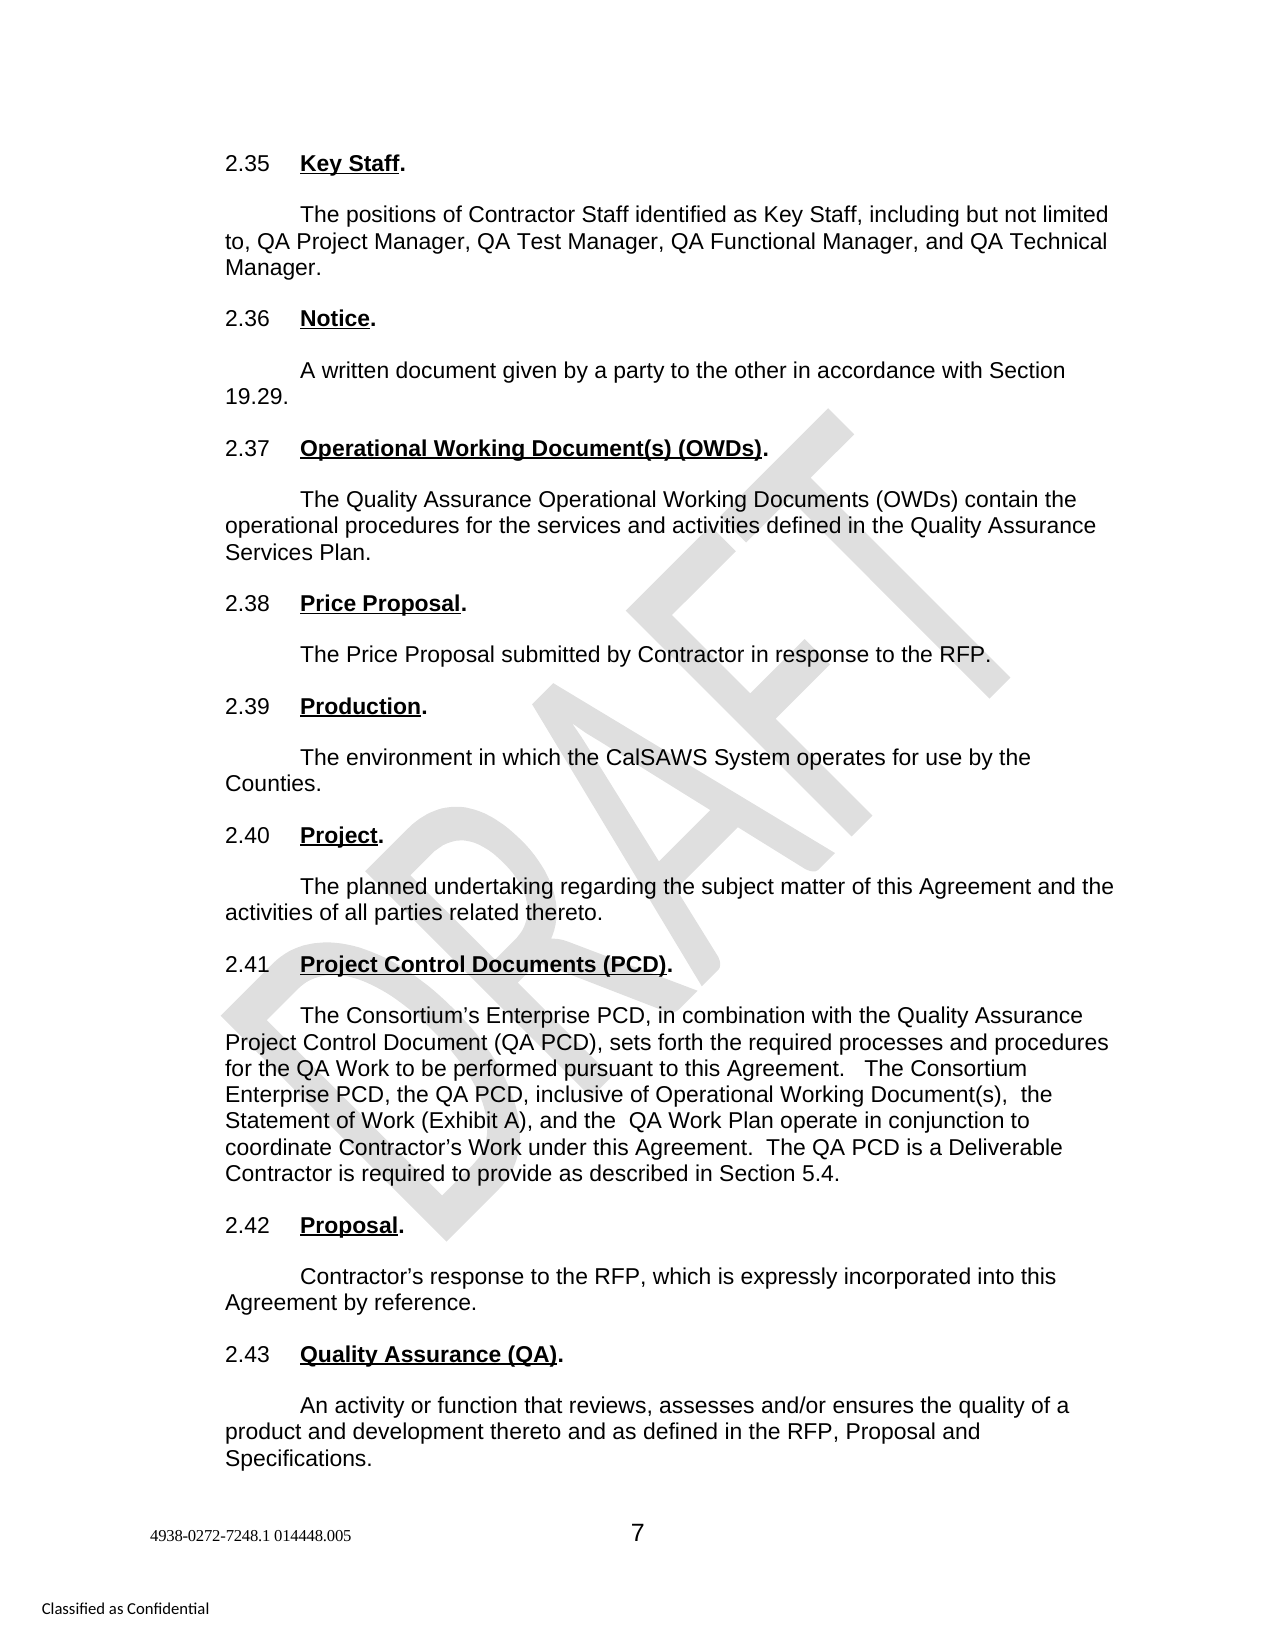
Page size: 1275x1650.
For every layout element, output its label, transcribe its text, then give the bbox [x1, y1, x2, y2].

text Project. [225, 822, 1125, 848]
text The positions of Contractor Staff identified as Key Staff, including but not limited to, QA Project Manager, QA Test Manager, QA Functional Manager, and QA Technical Manager. [225, 201, 1125, 280]
text A written document given by a party to the other in accordance with Section 19.29. [225, 357, 1125, 409]
text Price Proposal. [225, 590, 1125, 616]
text Key Staff. [225, 150, 1125, 176]
text The Price Proposal submitted by Contractor in response to the RFP. [225, 641, 1125, 668]
text Quality Assurance (QA). [225, 1341, 1125, 1367]
text The Consortium’s Enterprise PCD, in combination with the Quality Assurance Project Control Document (QA PCD), sets forth the required processes and procedures for the QA Work to be performed pursuant to this Agreement. The Consortium Enterprise PCD, the QA PCD, inclusive of Operational Working Document(s), the Statement of Work (Exhibit A), and the QA Work Plan operate in conjunction to coordinate Contractor’s Work under this Agreement. The QA PCD is a Deliverable Contractor is required to provide as described in Section 5.4. [225, 1002, 1125, 1187]
text Proposal. [225, 1212, 1125, 1238]
text Notice. [225, 305, 1125, 332]
text An activity or function that reviews, assesses and/or ensures the quality of a product and development thereto and as defined in the RFP, Proposal and Specifications. [225, 1392, 1125, 1471]
text The environment in which the CalSAWS System operates for use by the Counties. [225, 744, 1125, 797]
text Project Control Documents (PCD). [225, 951, 1125, 977]
text Operational Working Document(s) (OWDs). [225, 434, 1125, 461]
text The Quality Assurance Operational Working Documents (OWDs) contain the operational procedures for the services and activities defined in the Quality Assurance Services Plan. [225, 486, 1125, 565]
text Contractor’s response to the RFP, which is expressly incorporated into this Agreement by reference. [225, 1263, 1125, 1316]
text Production. [225, 693, 1125, 719]
text The planned undertaking regarding the subject matter of this Agreement and the activities of all parties related thereto. [225, 873, 1125, 926]
